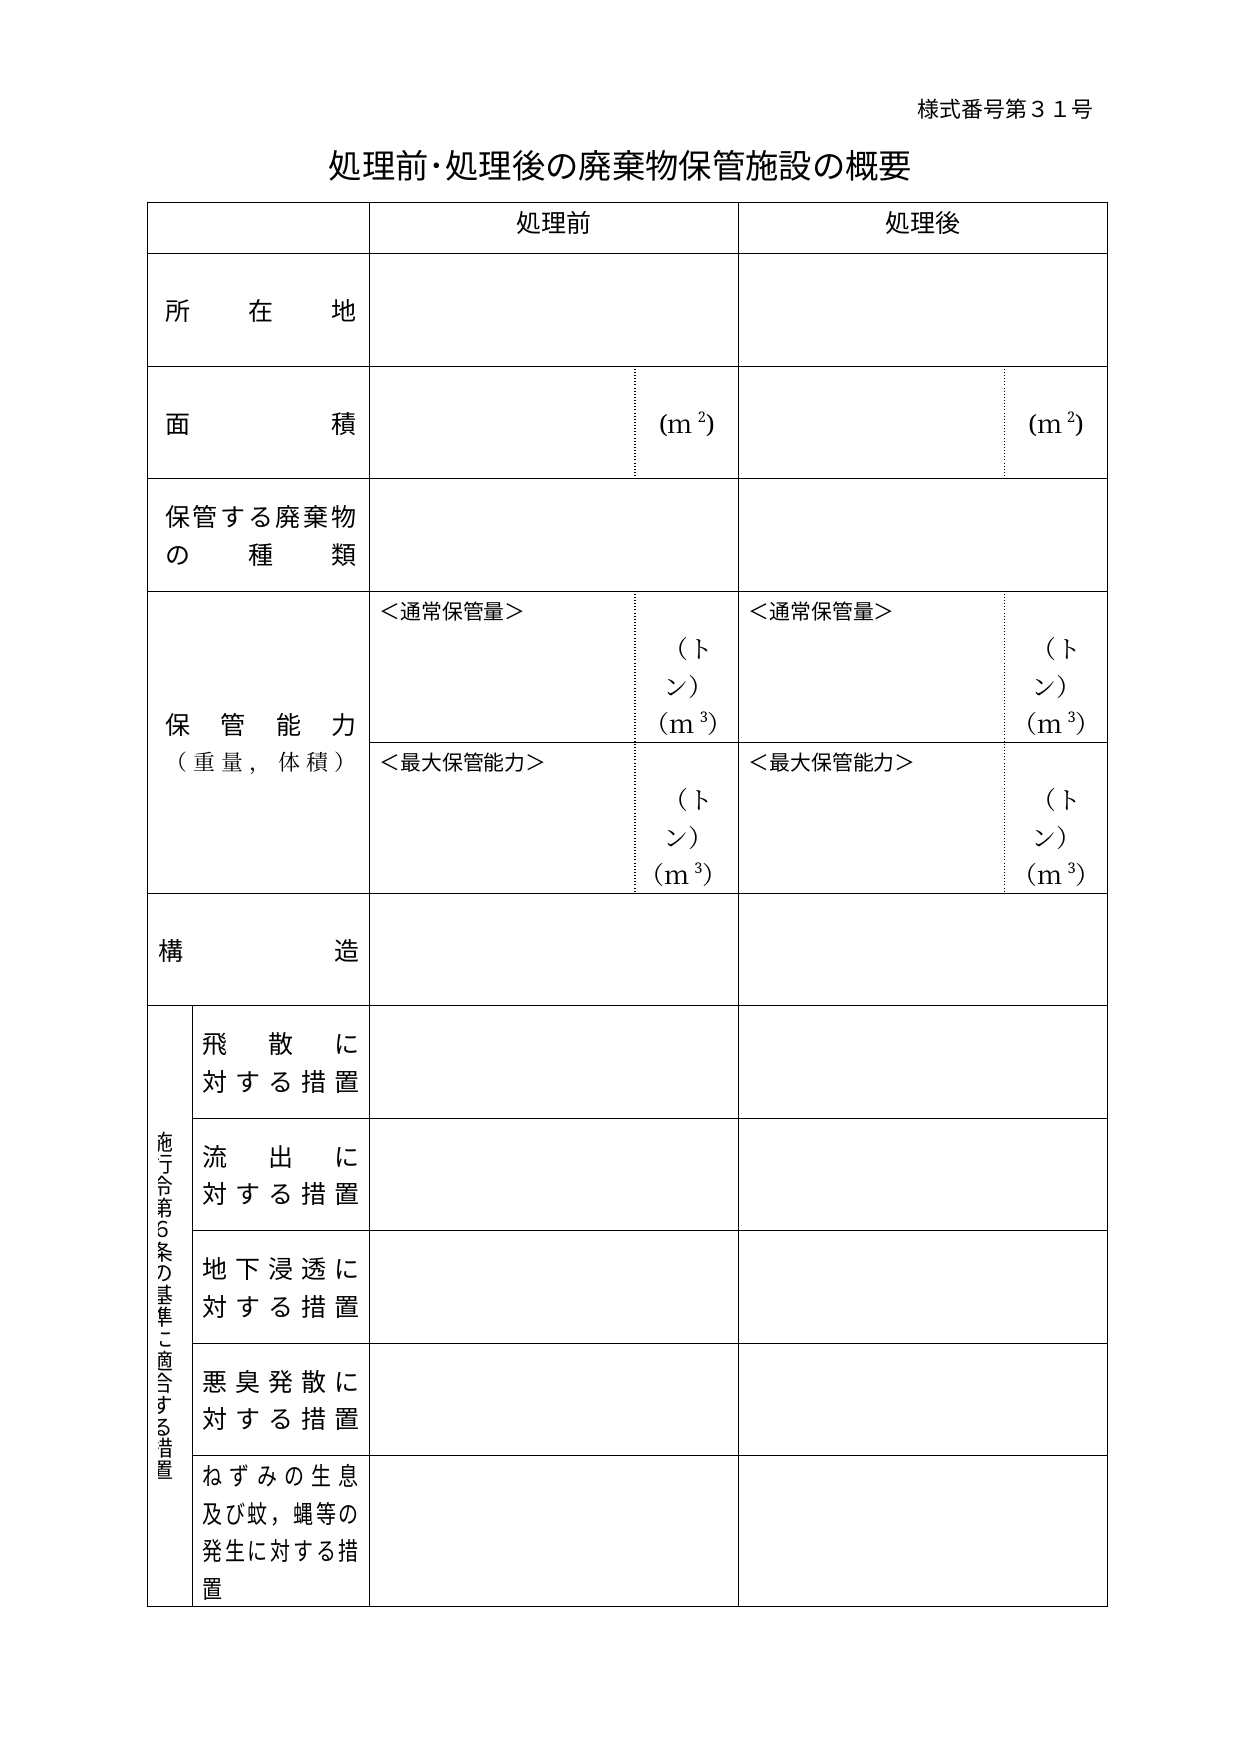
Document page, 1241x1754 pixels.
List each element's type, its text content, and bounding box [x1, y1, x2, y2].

table_cell [739, 254, 1107, 366]
table_header 処理前 [370, 203, 738, 253]
table_cell [739, 894, 1107, 1005]
table_cell [739, 1231, 1107, 1343]
table_cell [739, 367, 1004, 478]
table_cell 構造 [148, 894, 369, 1005]
table_cell ＜最大保管能力＞ [370, 743, 635, 893]
table_cell 保管する廃棄物 の種類 [148, 479, 369, 591]
table_cell [739, 1456, 1107, 1606]
table_cell [370, 254, 738, 366]
table_cell （トン） （ｍ3） [1004, 592, 1107, 742]
table_cell (ｍ2) [635, 367, 738, 478]
table_cell [739, 1006, 1107, 1118]
table_cell 施行令第６条の基準に適合する措置 [148, 1006, 192, 1606]
table_cell （トン） （ｍ3） [1004, 743, 1107, 893]
table_cell 所 在 地 [148, 254, 369, 366]
table_cell [370, 479, 738, 591]
text 様式番号第３１号 [148, 89, 1092, 127]
table_cell (ｍ2) [1004, 367, 1107, 478]
table_cell [370, 1231, 738, 1343]
table_cell [370, 1119, 738, 1230]
table_cell [739, 1344, 1107, 1455]
table_cell （トン） （ｍ3） [635, 743, 738, 893]
table_cell 飛散に 対する措置 [193, 1006, 369, 1118]
table_cell ＜通常保管量＞ [370, 592, 635, 742]
table_cell [370, 367, 635, 478]
table_cell ねずみの生息 及び蚊，蝿等の 発生に対する措置 [193, 1456, 369, 1606]
table_cell 地下浸透に 対する措置 [193, 1231, 369, 1343]
table_cell [370, 1006, 738, 1118]
table_cell [370, 1456, 738, 1606]
table_cell 面 積 [148, 367, 369, 478]
table_cell [739, 479, 1107, 591]
table_cell ＜通常保管量＞ [739, 592, 1004, 742]
table_header 処理後 [739, 203, 1107, 253]
table_cell [370, 894, 738, 1005]
table_cell （トン） （ｍ3） [635, 592, 738, 742]
table_cell 流出に 対する措置 [193, 1119, 369, 1230]
table_cell [370, 1344, 738, 1455]
table_header [148, 203, 369, 253]
table_cell 保管能力 （重量，体積） [148, 592, 369, 893]
text 処理前･処理後の廃棄物保管施設の概要 [148, 127, 1092, 202]
table_cell 悪臭発散に 対する措置 [193, 1344, 369, 1455]
table_cell [739, 1119, 1107, 1230]
table_cell ＜最大保管能力＞ [739, 743, 1004, 893]
